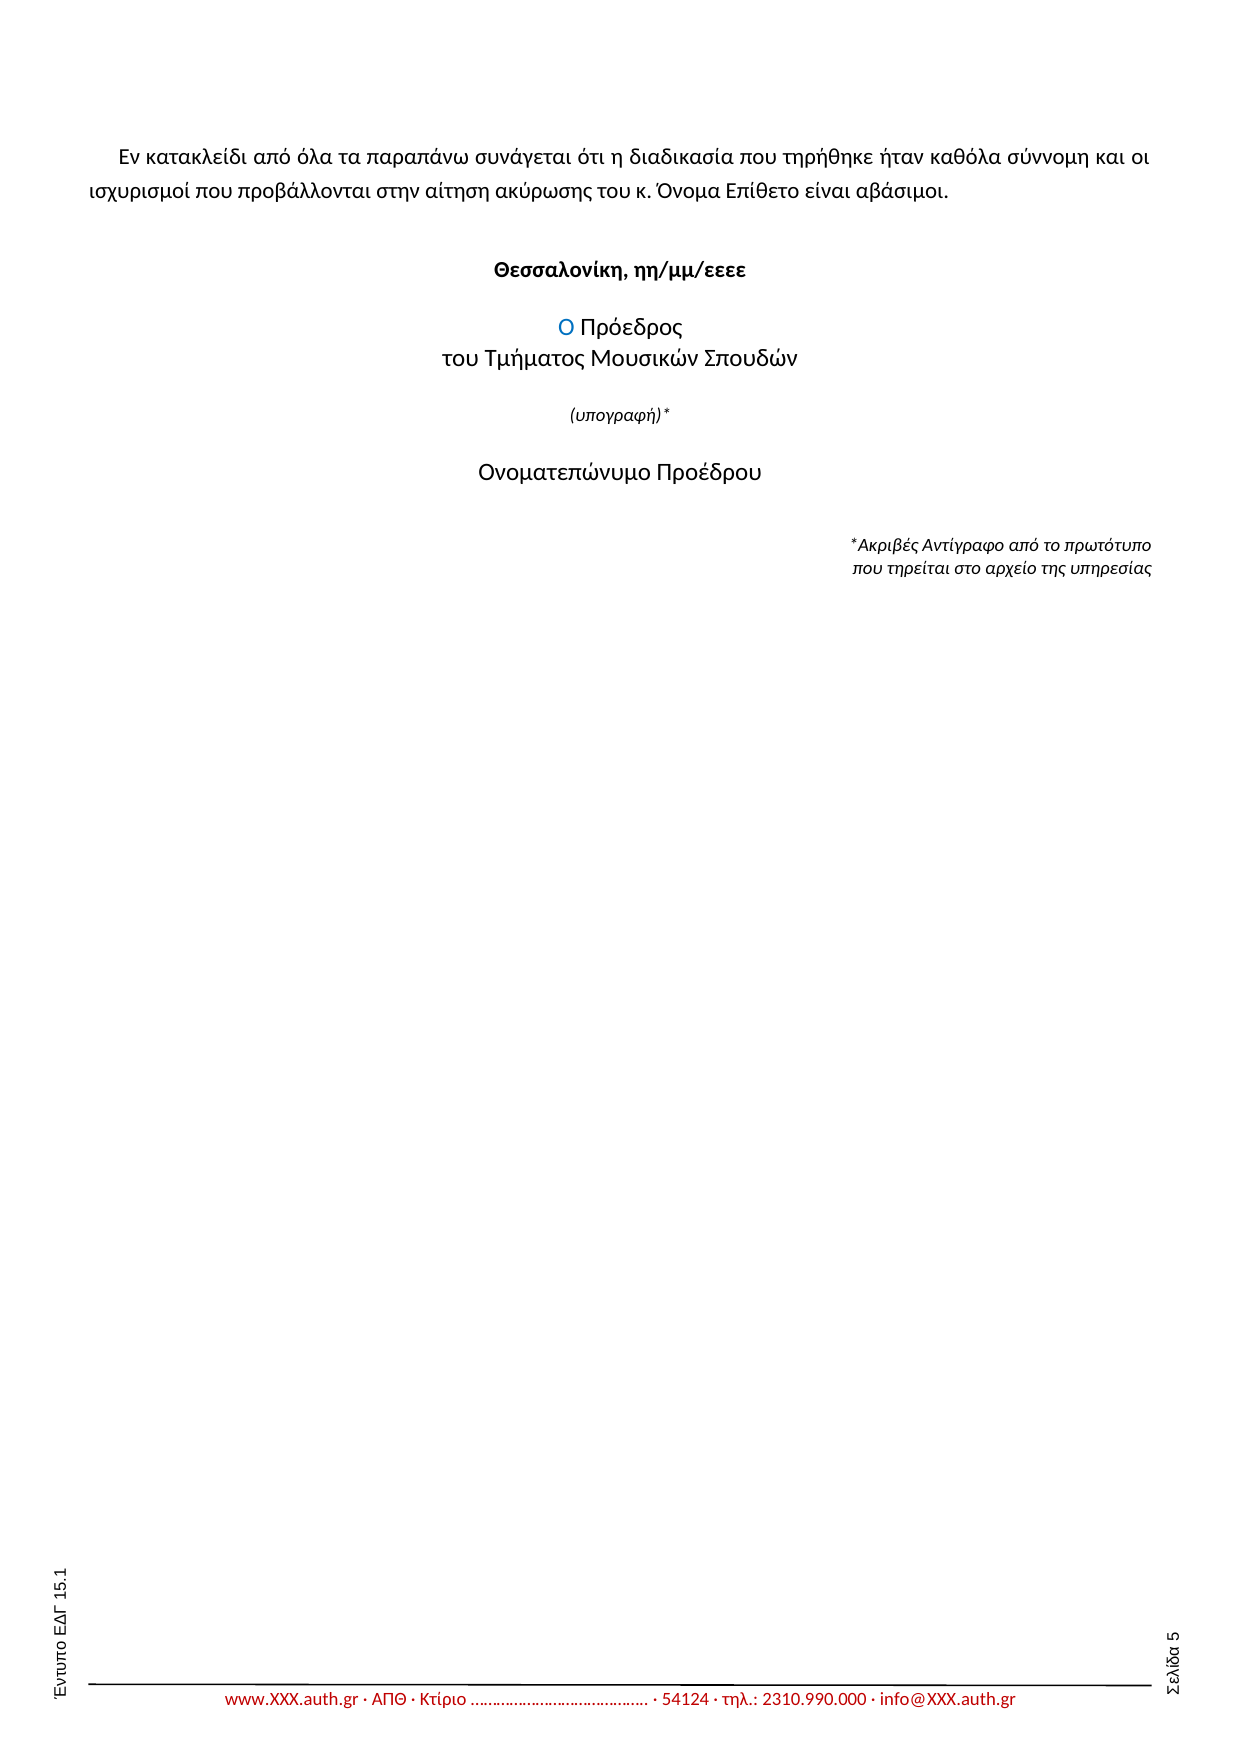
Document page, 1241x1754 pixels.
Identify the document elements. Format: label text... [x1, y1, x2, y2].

text που τηρείται στο αρχείο της υπηρεσίας [89, 556, 1152, 579]
text Ο Πρόεδρος [89, 312, 1152, 342]
text *Ακριβές Αντίγραφο από το πρωτότυπο [89, 533, 1152, 556]
text Θεσσαλονίκη, ηη/μμ/εεεε [89, 256, 1152, 283]
text Εν κατακλείδι από όλα τα παραπάνω συνάγεται ότι η διαδικασία που τηρήθηκε ήταν καθόλα σύννομη και οι ισχυρισμοί που προβάλλονται στην αίτηση ακύρωσης του κ. Όνομα Επίθετο είναι αβάσιμοι. [89, 142, 1152, 204]
text (υπογραφή)* [89, 403, 1152, 426]
text Ονοματεπώνυμο Προέδρου [89, 457, 1152, 487]
text του Τμήματος Μουσικών Σπουδών [89, 342, 1152, 373]
